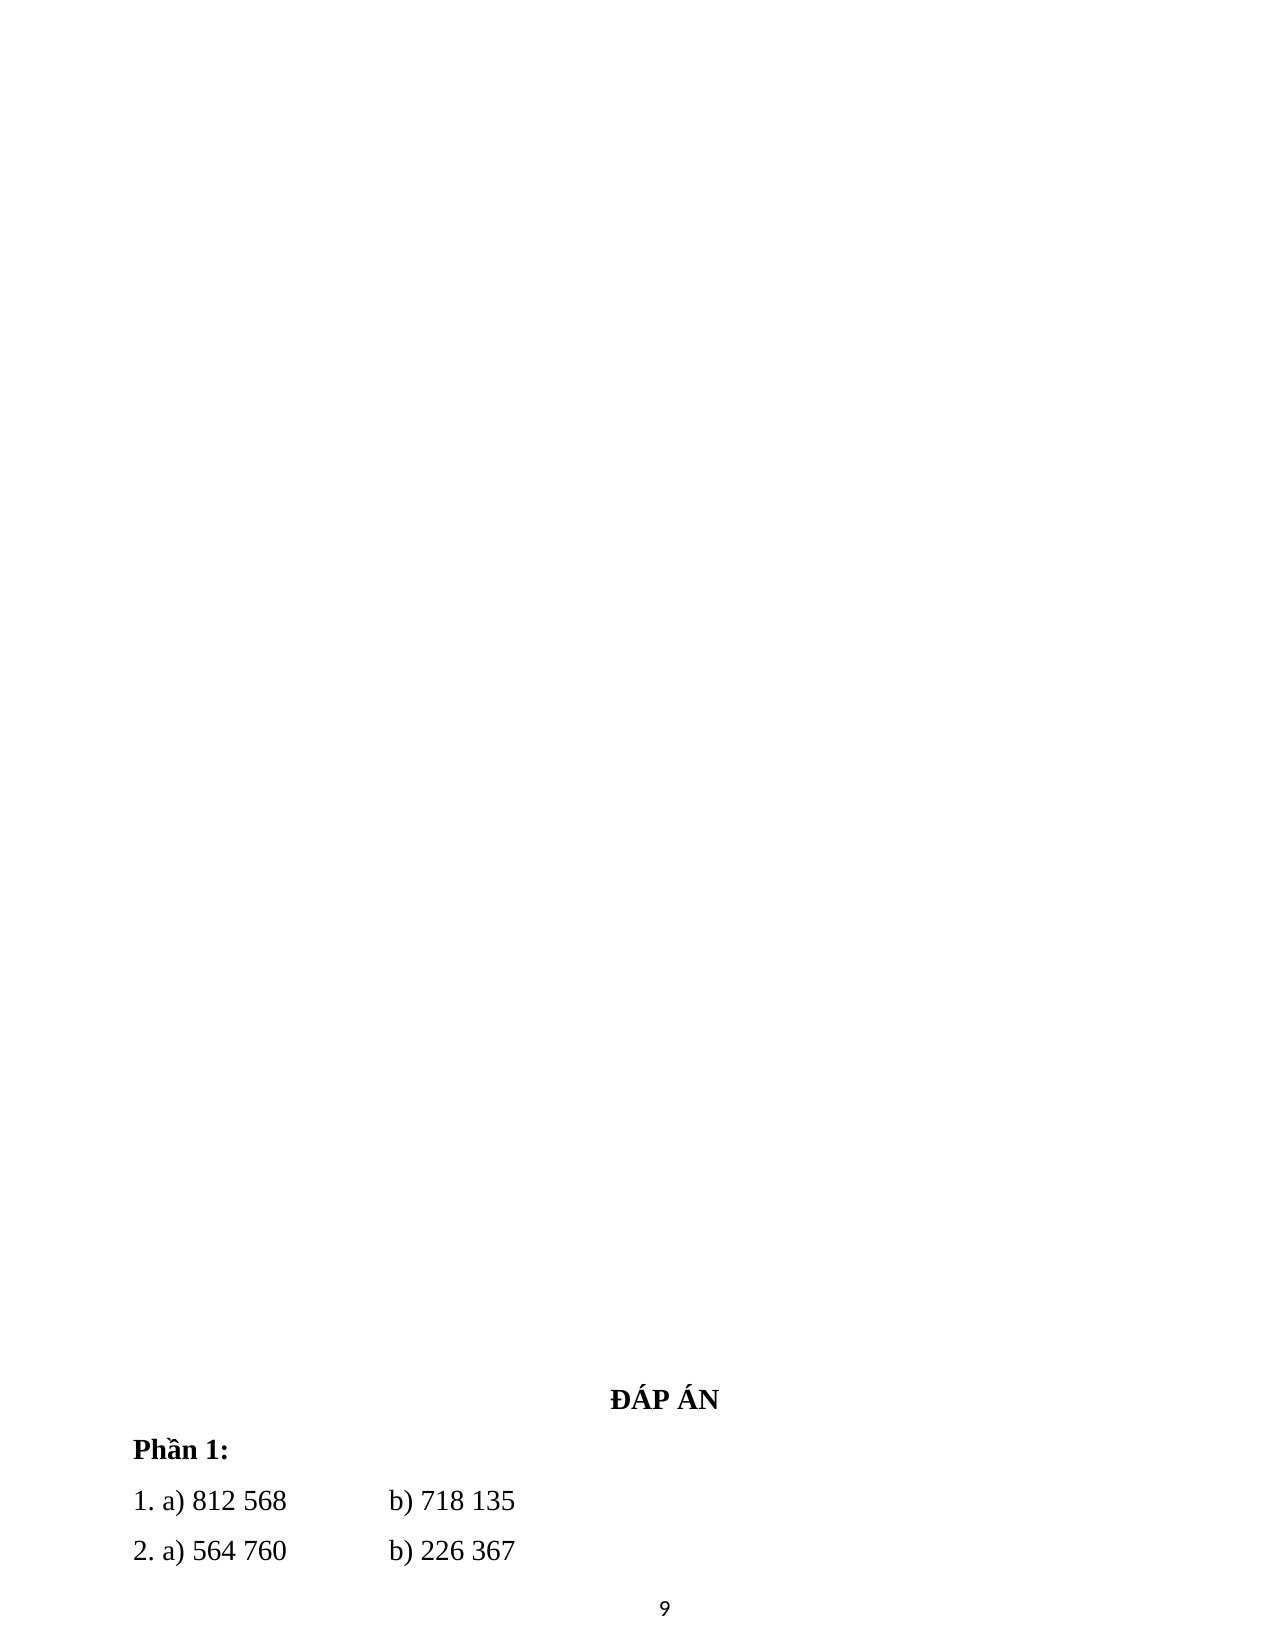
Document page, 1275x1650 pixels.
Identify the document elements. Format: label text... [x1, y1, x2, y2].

text 2. a) 564 760 b) 226 367 [133, 1533, 1196, 1566]
text 1. a) 812 568 b) 718 135 [133, 1483, 1196, 1516]
text ĐÁP ÁN [133, 1382, 1196, 1416]
text Phần 1: [133, 1432, 1196, 1466]
